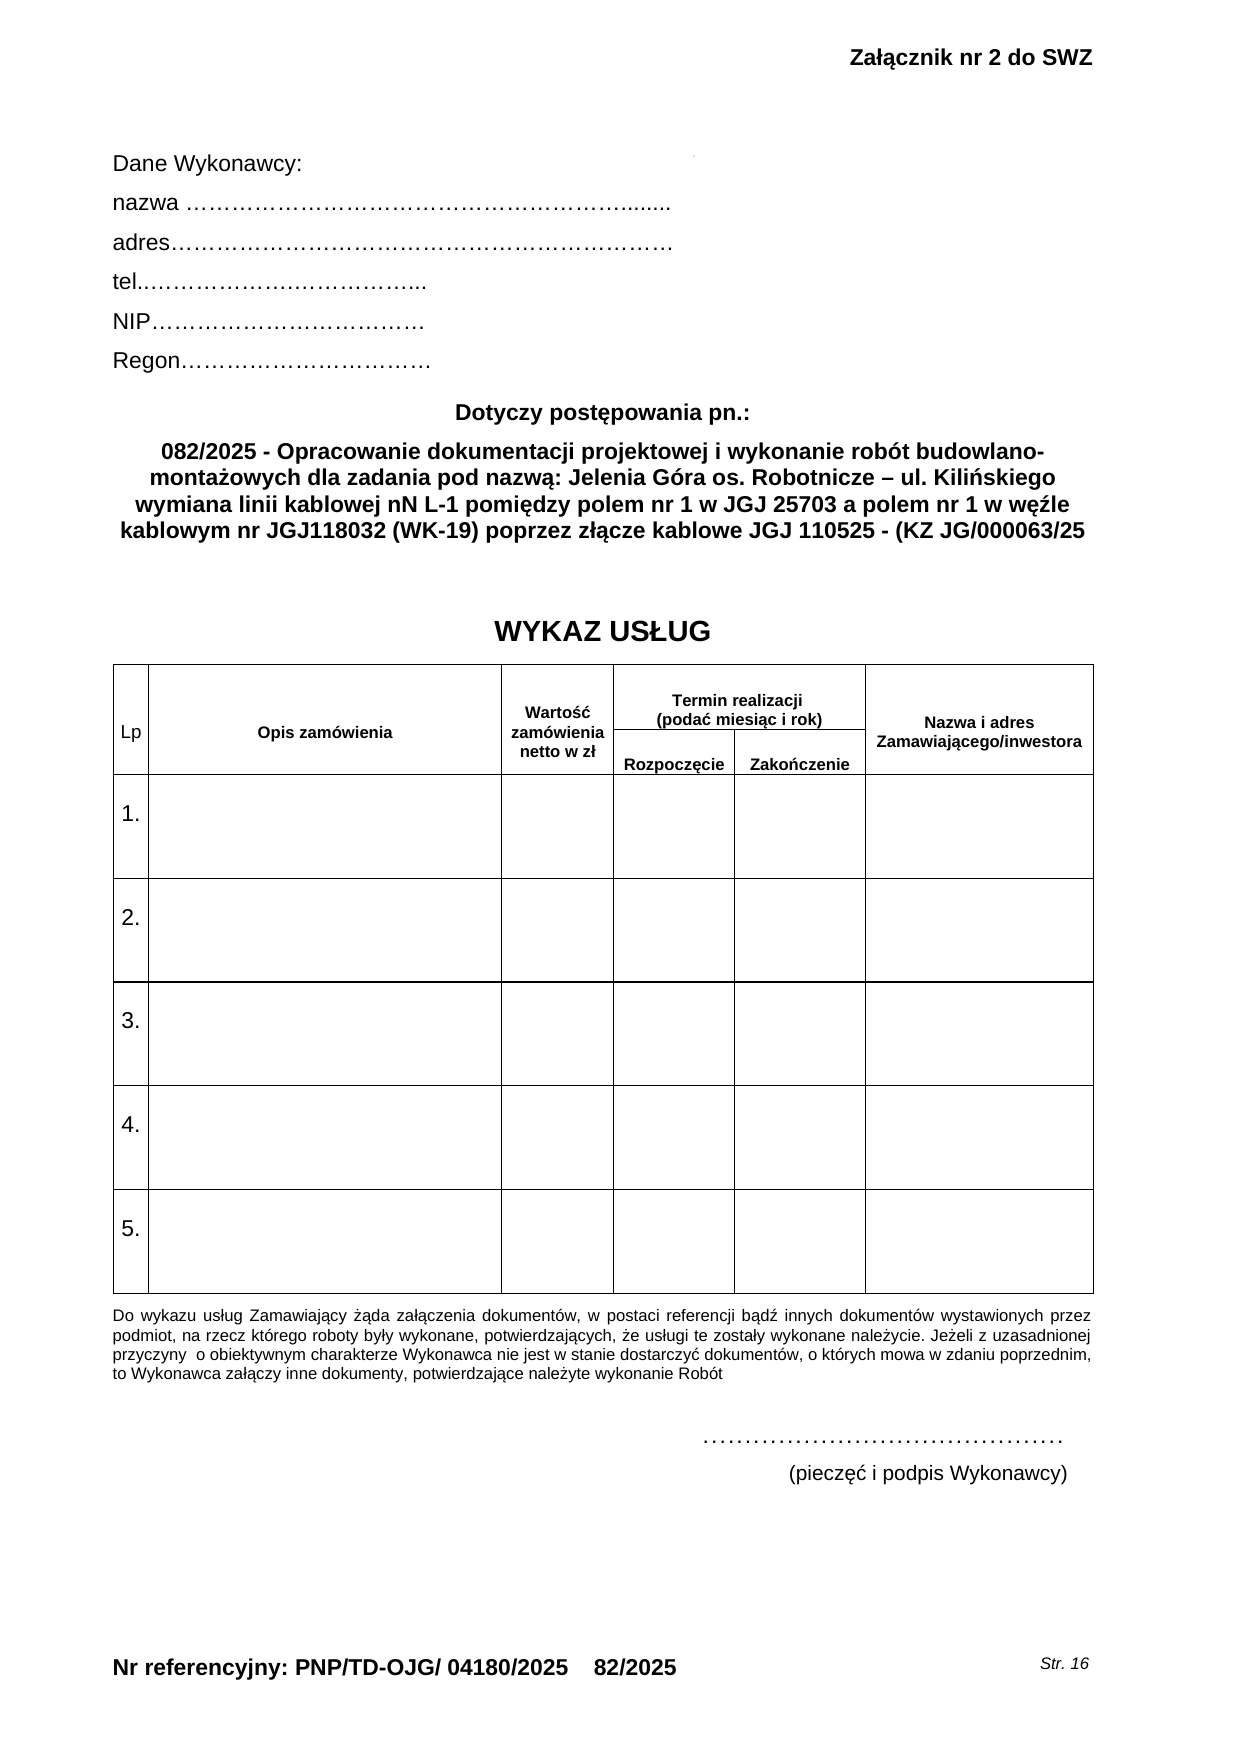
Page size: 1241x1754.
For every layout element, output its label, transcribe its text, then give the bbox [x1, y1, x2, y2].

table_header Wartość zamówienia netto w zł [502, 665, 613, 774]
table_cell Rozpoczęcie [614, 730, 734, 774]
table_header Opis zamówienia [149, 665, 501, 774]
table_cell [735, 983, 865, 1085]
text ........................................... [629, 1422, 1093, 1448]
table_cell 1. [114, 775, 148, 878]
text NIP……………………………… [112, 308, 1093, 334]
table_header Termin realizacji (podać miesiąc i rok) [614, 665, 865, 729]
text Dotyczy postępowania pn.: [112, 399, 1093, 426]
table_cell [735, 1086, 865, 1189]
table_cell [735, 1190, 865, 1293]
table_cell [502, 775, 613, 878]
list WYKAZ USŁUG [112, 614, 1093, 647]
table_cell [502, 983, 613, 1085]
table_cell [502, 1190, 613, 1293]
table_cell Zakończenie [735, 730, 865, 774]
table_header Lp [114, 665, 148, 774]
table_cell 2. [114, 879, 148, 981]
table_cell [614, 983, 734, 1085]
table_cell [866, 775, 1093, 878]
table_cell 3. [114, 983, 148, 1085]
table_header Nazwa i adres Zamawiającego/inwestora [866, 665, 1093, 774]
table_cell [149, 1086, 501, 1189]
table_cell [866, 983, 1093, 1085]
table_cell [149, 775, 501, 878]
table_cell [149, 879, 501, 981]
table_cell [149, 1190, 501, 1293]
text 082/2025 - Opracowanie dokumentacji projektowej i wykonanie robót budowlano-montażowych dla zadania pod nazwą: Jelenia Góra os. Robotnicze – ul. Kilińskiego wymiana linii kablowej nN L-1 pomiędzy polem nr 1 w JGJ 25703 a polem nr 1 w węźle kablowym nr JGJ118032 (WK-19) poprzez złącze kablowe JGJ 110525 - (KZ JG/000063/25 [112, 438, 1093, 543]
table_cell [502, 1086, 613, 1189]
list Do wykazu usług Zamawiający żąda załączenia dokumentów, w postaci referencji bądź innych dokumentów wystawionych przez podmiot, na rzecz którego roboty były wykonane, potwierdzających, że usługi te zostały wykonane należycie. Jeżeli z uzasadnionej przyczyny o obiektywnym charakterze Wykonawca nie jest w stanie dostarczyć dokumentów, o których mowa w zdaniu poprzednim, to Wykonawca załączy inne dokumenty, potwierdzające należyte wykonanie Robót [112, 1306, 1093, 1383]
text Załącznik nr 2 do SWZ [112, 44, 1093, 71]
table_cell [502, 879, 613, 981]
table_cell [866, 1086, 1093, 1189]
text Dane Wykonawcy: [112, 150, 1093, 176]
table_cell [866, 879, 1093, 981]
table_cell [149, 983, 501, 1085]
table_cell [614, 879, 734, 981]
table_cell [735, 879, 865, 981]
table_cell [614, 1086, 734, 1189]
text Regon…………………………… [112, 347, 1093, 373]
table_cell 4. [114, 1086, 148, 1189]
table_cell 5. [114, 1190, 148, 1293]
table_cell [735, 775, 865, 878]
text tel..……………….……………... [112, 268, 1093, 294]
table_cell [866, 1190, 1093, 1293]
table_cell [614, 1190, 734, 1293]
table_cell [614, 775, 734, 878]
text adres………………………………………………………… [112, 229, 1093, 255]
text nazwa …………………………………………………........ [112, 189, 1093, 216]
text (pieczęć i podpis Wykonawcy) [112, 1461, 1093, 1484]
